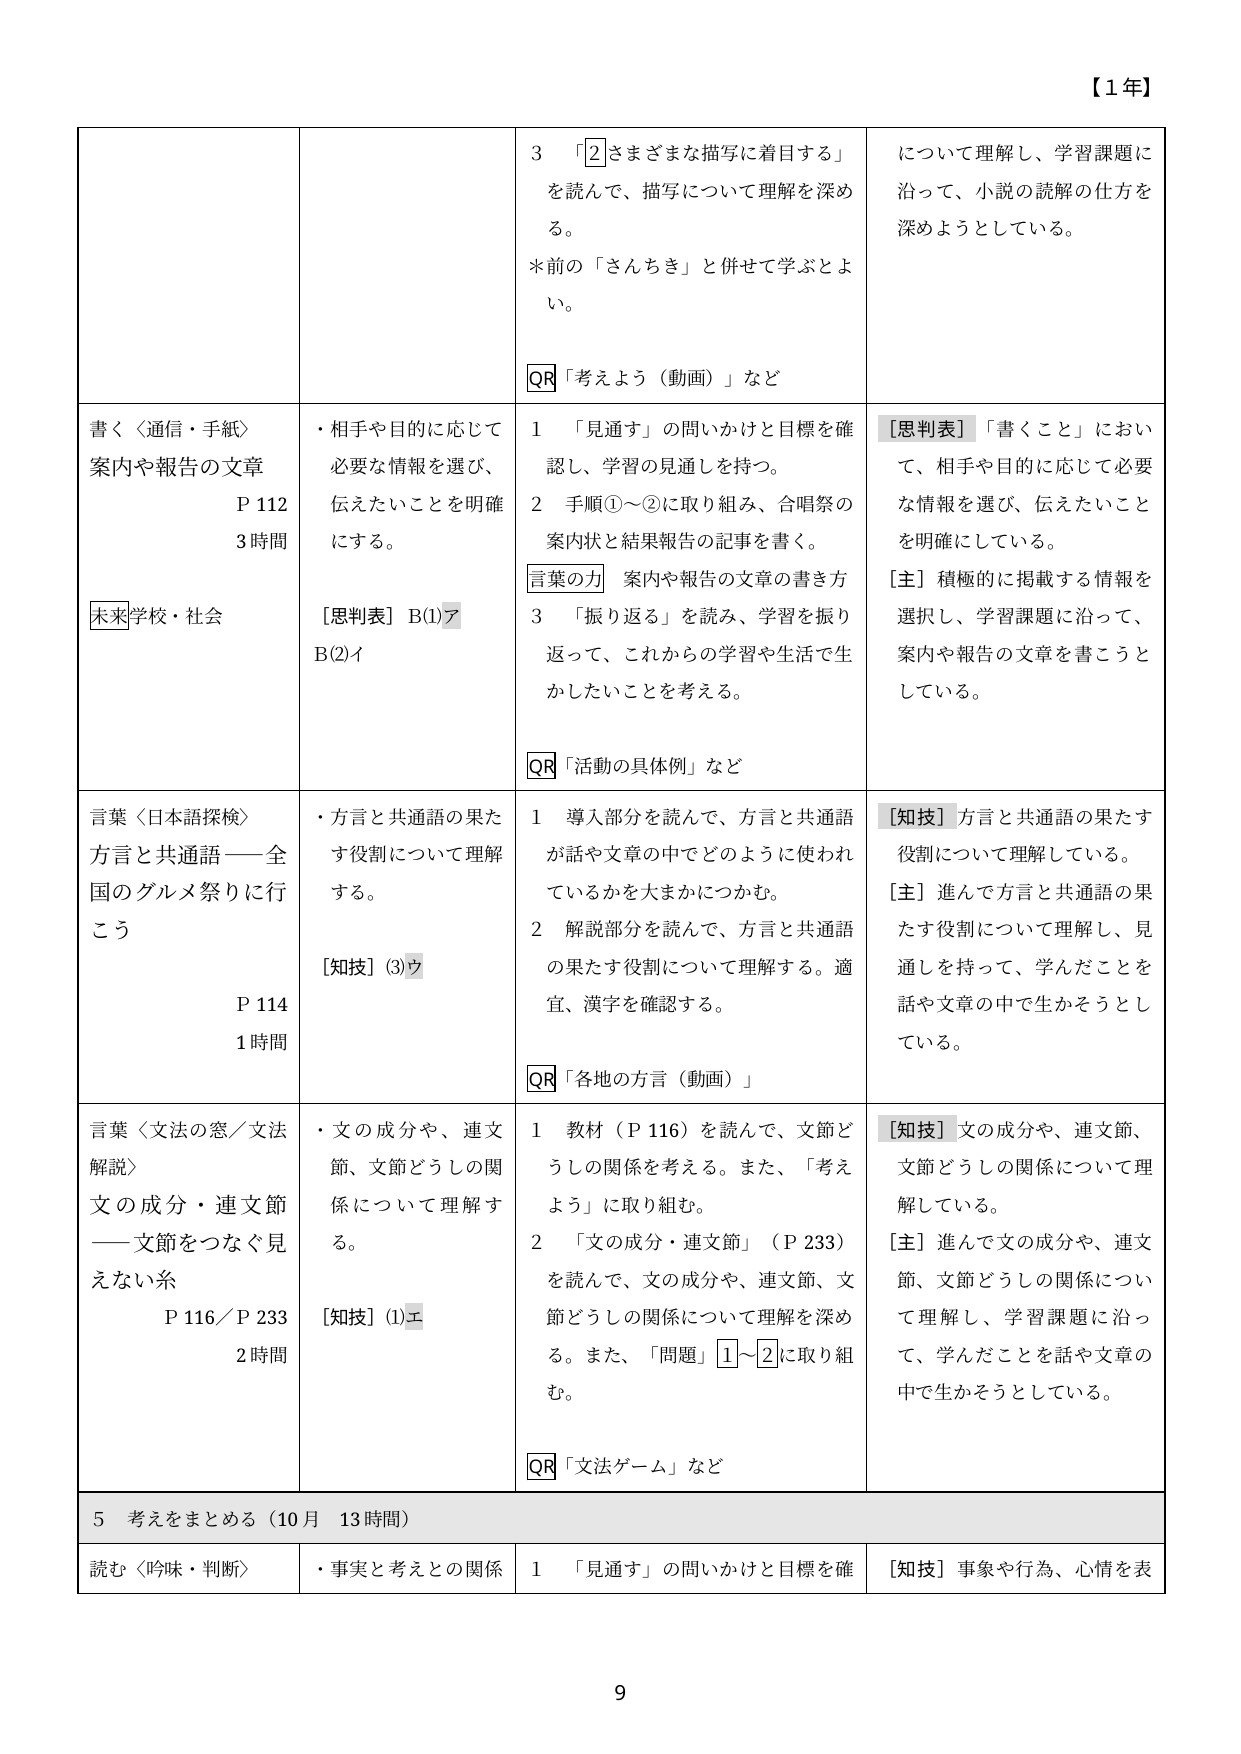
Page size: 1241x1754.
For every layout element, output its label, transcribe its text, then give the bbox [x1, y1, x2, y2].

table_cell １ 教材（Ｐ116）を読んで、文節どうしの関係を考える。また、「考えよう」に取り組む。 ２ 「文の成分・連文節」（Ｐ233）を読んで、文の成分や、連文節、文節どうしの関係について理解を深める。また、「問題」１～２に取り組む。 QR「文法ゲーム」など [516, 1104, 866, 1491]
table_cell ［知技］方言と共通語の果たす役割について理解している。 ［主］進んで方言と共通語の果たす役割について理解し、見通しを持って、学んだことを話や文章の中で生かそうとしている。 [867, 791, 1164, 1103]
table_cell １ 「見通す」の問いかけと目標を確認し、学習の見通しを持つ。 ２ 手順①～②に取り組み、合唱祭の案内状と結果報告の記事を書く。 言葉の力 案内や報告の文章の書き方 ３ 「振り返る」を読み、学習を振り返って、これからの学習や生活で生かしたいことを考える。 QR「活動の具体例」など [516, 404, 866, 790]
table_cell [867, 1544, 1164, 1593]
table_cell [516, 1544, 866, 1593]
table_cell 書く〈通信・手紙〉 案内や報告の文章 Ｐ112 3時間 未来学校・社会 [79, 404, 299, 790]
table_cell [79, 128, 299, 402]
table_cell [300, 1544, 515, 1593]
table_cell 言葉〈文法の窓／文法解説〉 文の成分・連文節―文節をつなぐ見えない糸 Ｐ116／Ｐ233 2時間 [79, 1104, 299, 1491]
table_cell ・方言と共通語の果たす役割について理解する。 ［知技］⑶ウ [300, 791, 515, 1103]
table_cell ５ 考えをまとめる（10月 13時間） [79, 1493, 1164, 1543]
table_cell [79, 1544, 299, 1593]
table_cell １ 導入部分を読んで、方言と共通語が話や文章の中でどのように使われているかを大まかにつかむ。 ２ 解説部分を読んで、方言と共通語の果たす役割について理解する。適宜、漢字を確認する。 QR「各地の方言（動画）」 [516, 791, 866, 1103]
table_cell 言葉〈日本語探検〉 方言と共通語―全国のグルメ祭りに行こう Ｐ114 1時間 [79, 791, 299, 1103]
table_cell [300, 128, 515, 402]
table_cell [516, 128, 866, 402]
table_cell ［知技］文の成分や、連文節、文節どうしの関係について理解している。 ［主］進んで文の成分や、連文節、文節どうしの関係について理解し、学習課題に沿って、学んだことを話や文章の中で生かそうとしている。 [867, 1104, 1164, 1491]
table_cell ・相手や目的に応じて必要な情報を選び、伝えたいことを明確にする。 ［思判表］Ｂ⑴ア Ｂ⑵イ [300, 404, 515, 790]
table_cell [867, 128, 1164, 402]
table_cell ［思判表］「書くこと」において、相手や目的に応じて必要な情報を選び、伝えたいことを明確にしている。 ［主］積極的に掲載する情報を選択し、学習課題に沿って、案内や報告の文章を書こうとしている。 [867, 404, 1164, 790]
table_cell ・文の成分や、連文節、文節どうしの関係について理解する。 ［知技］⑴エ [300, 1104, 515, 1491]
